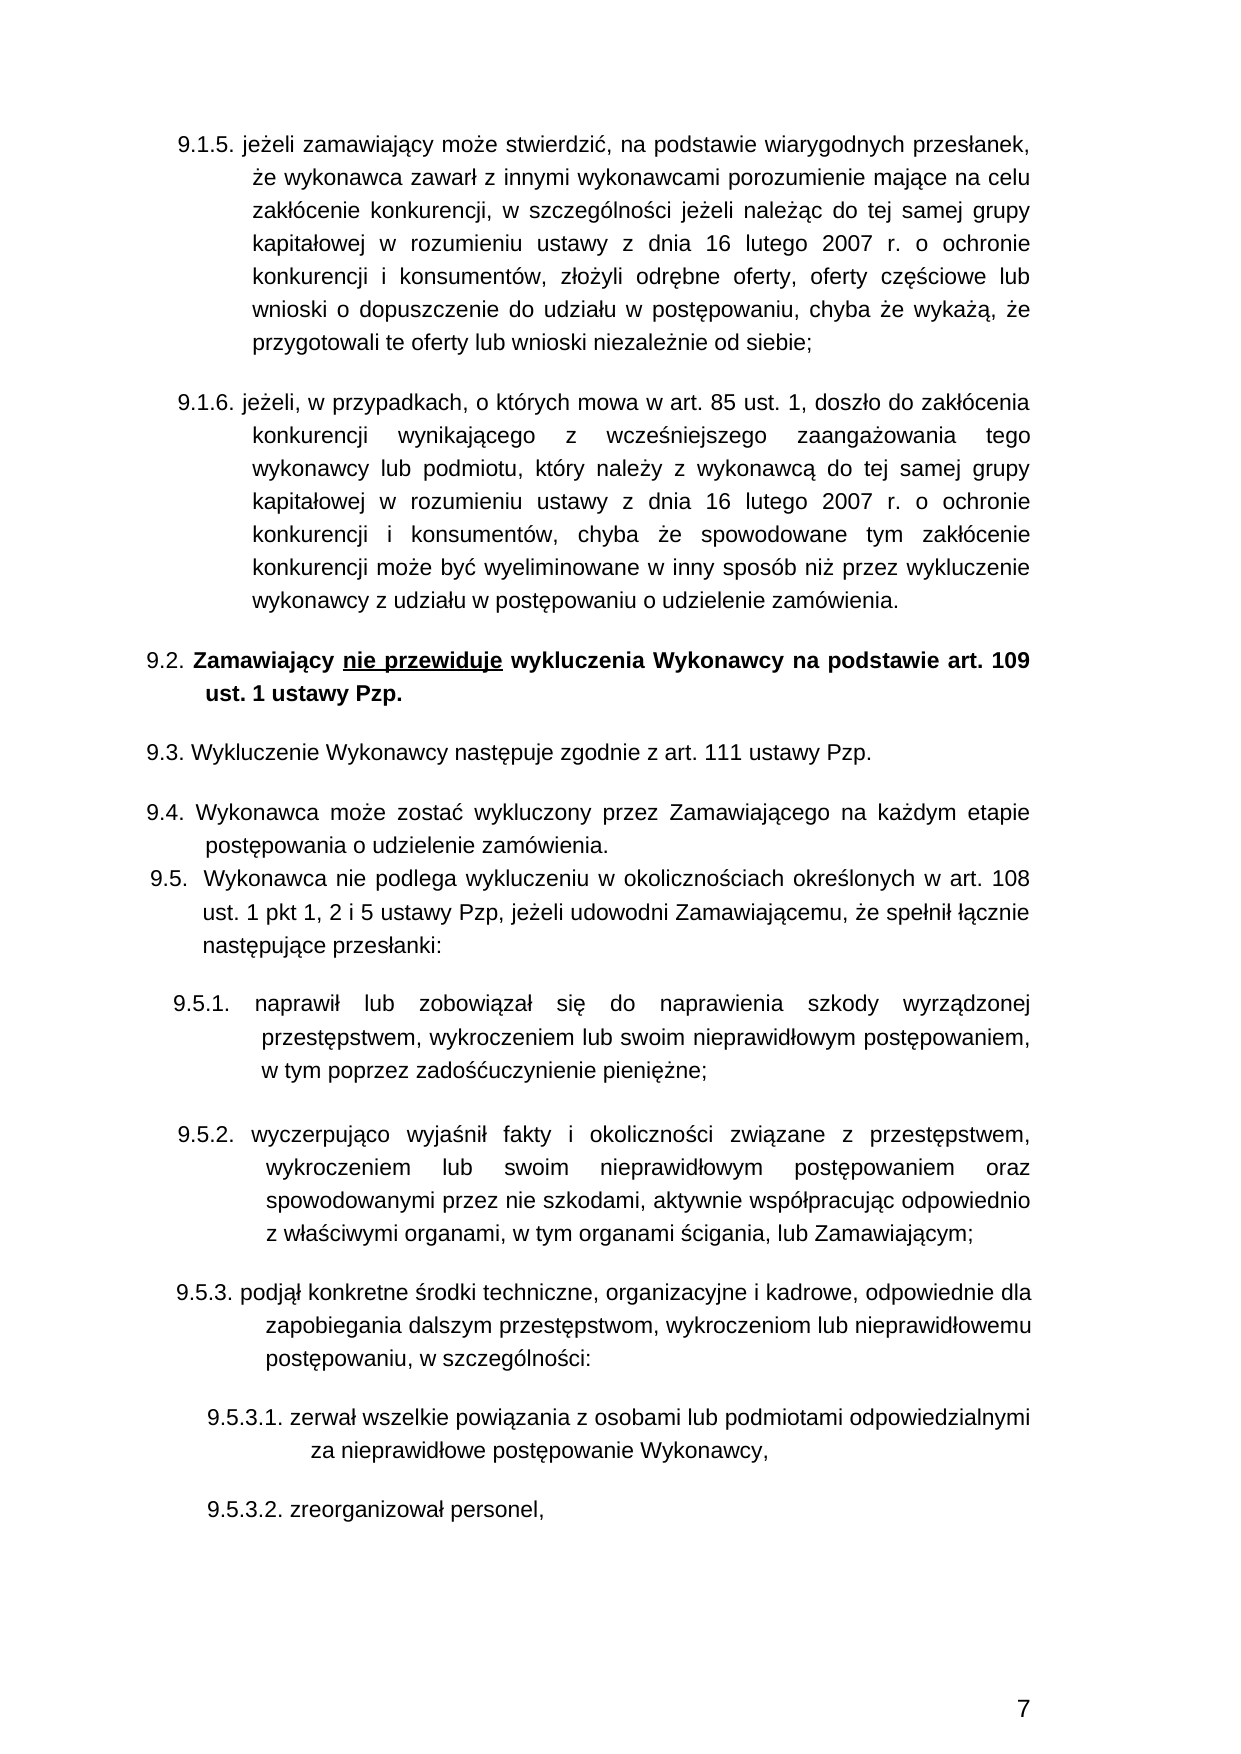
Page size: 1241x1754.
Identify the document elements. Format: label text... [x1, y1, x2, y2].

text 9.5.1. naprawił lub zobowiązał się do naprawienia szkody wyrządzonej przestępstwem, wykroczeniem lub swoim nieprawidłowym postępowaniem, w tym poprzez zadośćuczynienie pieniężne; [173, 990, 1031, 1083]
text 9.3. Wykluczenie Wykonawcy następuje zgodnie z art. 111 ustawy Pzp. [146, 739, 1031, 766]
text 9.1.6. jeżeli, w przypadkach, o których mowa w art. 85 ust. 1, doszło do zakłócenia konkurencji wynikającego z wcześniejszego zaangażowania tego wykonawcy lub podmiotu, który należy z wykonawcą do tej samej grupy kapitałowej w rozumieniu ustawy z dnia 16 lutego 2007 r. o ochronie konkurencji i konsumentów, chyba że spowodowane tym zakłócenie konkurencji może być wyeliminowane w inny sposób niż przez wykluczenie wykonawcy z udziału w postępowaniu o udzielenie zamówienia. [177, 389, 1031, 614]
text 9.5.3.1. zerwał wszelkie powiązania z osobami lub podmiotami odpowiedzialnymi za nieprawidłowe postępowanie Wykonawcy, [207, 1404, 1031, 1463]
text 9.5.2. wyczerpująco wyjaśnił fakty i okoliczności związane z przestępstwem, wykroczeniem lub swoim nieprawidłowym postępowaniem oraz spowodowanymi przez nie szkodami, aktywnie współpracując odpowiednio z właściwymi organami, w tym organami ścigania, lub Zamawiającym; [177, 1121, 1031, 1246]
text 9.4. Wykonawca może zostać wykluczony przez Zamawiającego na każdym etapie postępowania o udzielenie zamówienia. [146, 799, 1031, 858]
text 9.5.3.2. zreorganizował personel, [207, 1496, 1031, 1522]
text 9.1.5. jeżeli zamawiający może stwierdzić, na podstawie wiarygodnych przesłanek, że wykonawca zawarł z innymi wykonawcami porozumienie mające na celu zakłócenie konkurencji, w szczególności jeżeli należąc do tej samej grupy kapitałowej w rozumieniu ustawy z dnia 16 lutego 2007 r. o ochronie konkurencji i konsumentów, złożyli odrębne oferty, oferty częściowe lub wnioski o dopuszczenie do udziału w postępowaniu, chyba że wykażą, że przygotowali te oferty lub wnioski niezależnie od siebie; [177, 131, 1031, 356]
text 9.5. Wykonawca nie podlega wykluczeniu w okolicznościach określonych w art. 108 ust. 1 pkt 1, 2 i 5 ustawy Pzp, jeżeli udowodni Zamawiającemu, że spełnił łącznie następujące przesłanki: [143, 865, 1031, 958]
text 9.2. Zamawiający nie przewiduje wykluczenia Wykonawcy na podstawie art. 109 ust. 1 ustawy Pzp. [146, 647, 1031, 706]
text 9.5.3. podjął konkretne środki techniczne, organizacyjne i kadrowe, odpowiednie dla zapobiegania dalszym przestępstwom, wykroczeniom lub nieprawidłowemu postępowaniu, w szczególności: [176, 1279, 1032, 1372]
